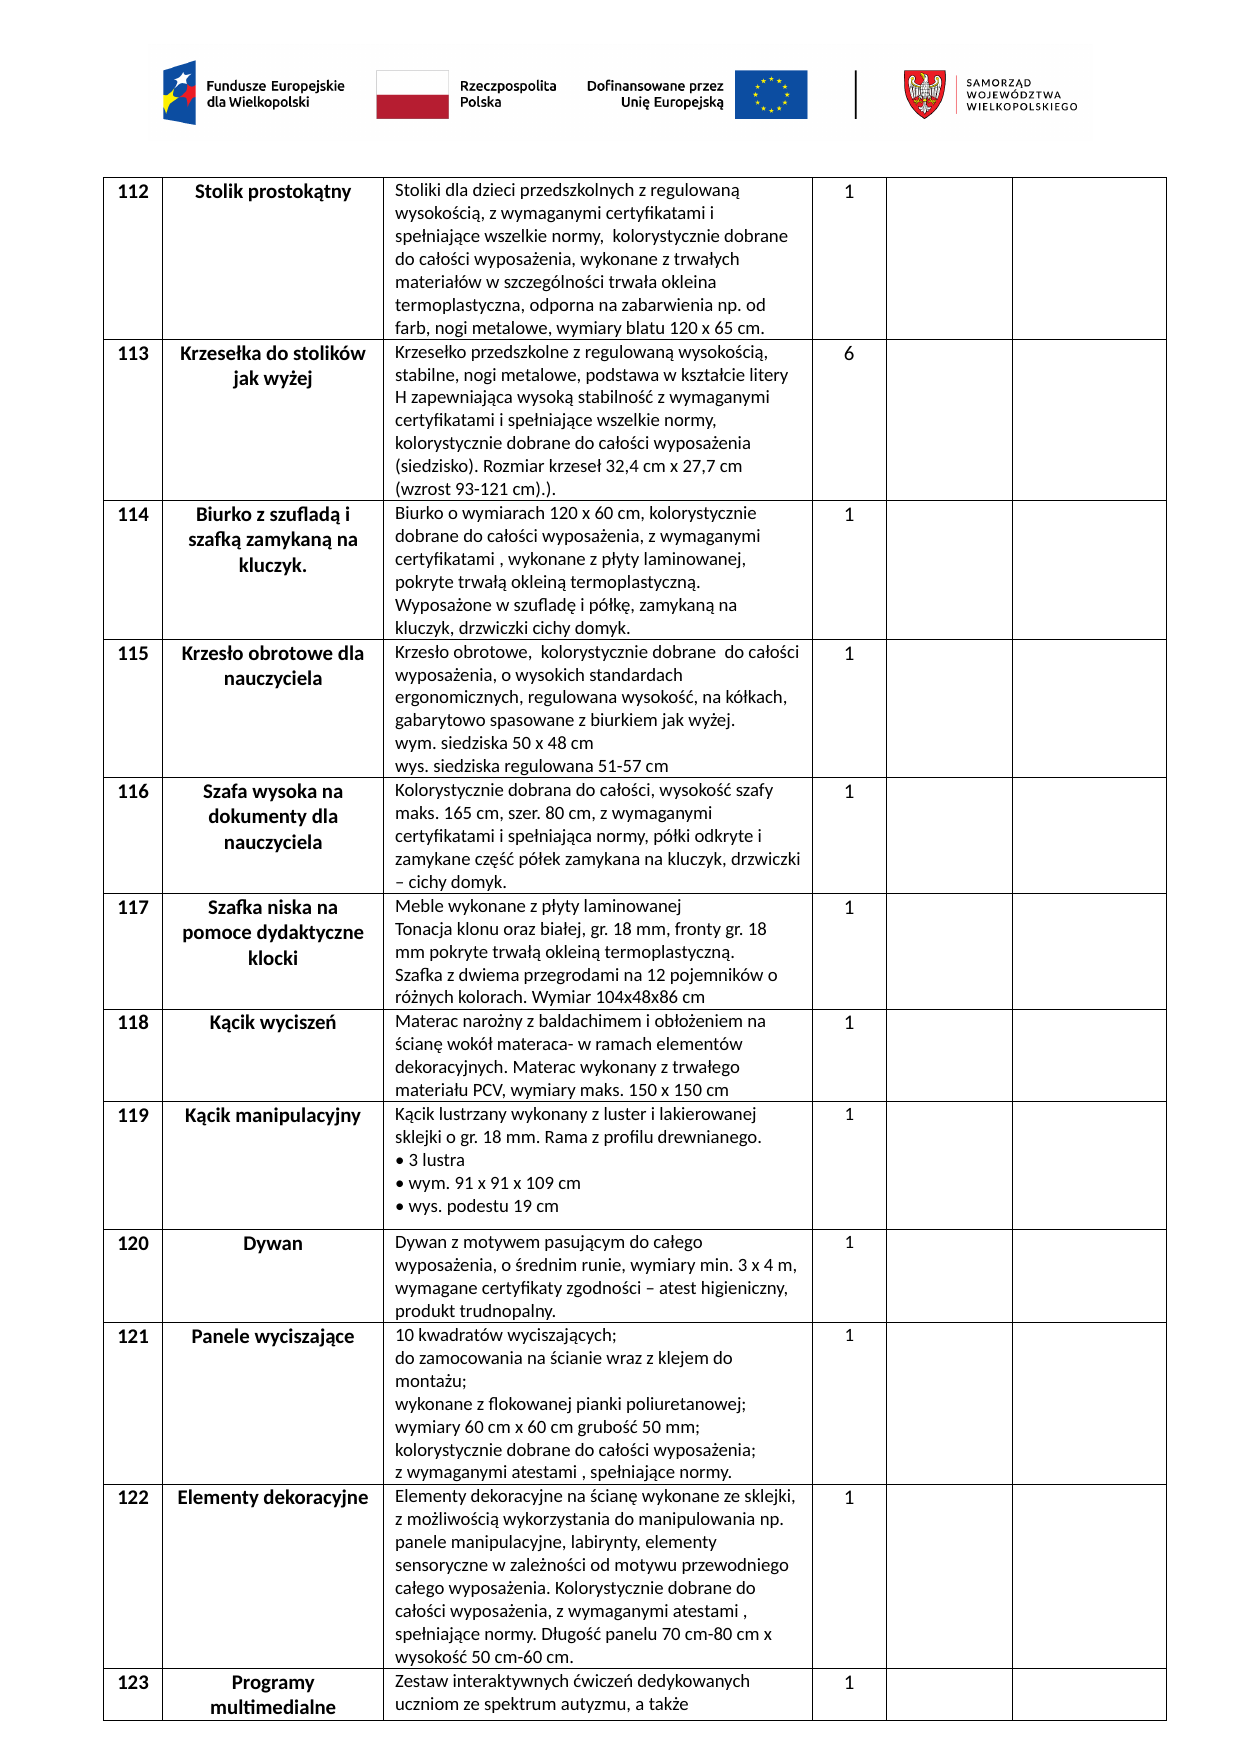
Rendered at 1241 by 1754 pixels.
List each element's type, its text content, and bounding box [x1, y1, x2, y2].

table_cell Elementy dekoracyjne na ścianę wykonane ze sklejki, z możliwością wykorzystania do manipulowania np. panele manipulacyjne, labirynty, elementy sensoryczne w zależności od motywu przewodniego całego wyposażenia. Kolorystycznie dobrane do całości wyposażenia, z wymaganymi atestami , spełniające normy. Długość panelu 70 cm-80 cm x wysokość 50 cm-60 cm. [384, 1485, 812, 1668]
table_cell [887, 501, 1012, 639]
table_cell 1 [813, 178, 886, 339]
table_cell Materac narożny z baldachimem i obłożeniem na ścianę wokół materaca- w ramach elementów dekoracyjnych. Materac wykonany z trwałego materiału PCV, wymiary maks. 150 x 150 cm [384, 1010, 812, 1101]
table_cell [887, 1669, 1012, 1720]
table_cell [1013, 778, 1166, 893]
table_cell [1013, 1669, 1166, 1720]
table_cell [1013, 1485, 1166, 1668]
table_cell 123 [104, 1669, 162, 1720]
table_cell [1013, 1102, 1166, 1229]
table_cell 115 [104, 640, 162, 777]
table_cell 1 [813, 640, 886, 777]
table_cell Panele wyciszające [163, 1323, 383, 1483]
table_cell Programy multimedialne autyzm: rozumienie i naśladowanie mowy +Autyzm. Mowa w kontekście społecznym 1 mTalent [163, 1669, 383, 1720]
table_cell Dywan z motywem pasującym do całego wyposażenia, o średnim runie, wymiary min. 3 x 4 m, wymagane certyfikaty zgodności – atest higieniczny, produkt trudnopalny. [384, 1230, 812, 1322]
table_cell 1 [813, 501, 886, 639]
table_cell 6 [813, 340, 886, 500]
table_cell 1 [813, 1669, 886, 1720]
table_cell [1013, 178, 1166, 339]
table_cell 119 [104, 1102, 162, 1229]
table_cell Biurko z szufladą i szafką zamykaną na kluczyk. [163, 501, 383, 639]
table_cell Kącik manipulacyjny [163, 1102, 383, 1229]
table_cell [887, 1485, 1012, 1668]
table_cell Szafa wysoka na dokumenty dla nauczyciela [163, 778, 383, 893]
table_cell 1 [813, 1010, 886, 1101]
table_cell 114 [104, 501, 162, 639]
table_cell [887, 1010, 1012, 1101]
table_cell [1013, 1230, 1166, 1322]
table_cell 113 [104, 340, 162, 500]
table_cell Krzesło obrotowe, kolorystycznie dobrane do całości wyposażenia, o wysokich standardach ergonomicznych, regulowana wysokość, na kółkach, gabarytowo spasowane z biurkiem jak wyżej. wym. siedziska 50 x 48 cm wys. siedziska regulowana 51-57 cm [384, 640, 812, 777]
table_cell Biurko o wymiarach 120 x 60 cm, kolorystycznie dobrane do całości wyposażenia, z wymaganymi certyfikatami , wykonane z płyty laminowanej, pokryte trwałą okleiną termoplastyczną. Wyposażone w szufladę i półkę, zamykaną na kluczyk, drzwiczki cichy domyk. [384, 501, 812, 639]
table_cell 112 [104, 178, 162, 339]
table_cell 122 [104, 1485, 162, 1668]
table_cell [887, 778, 1012, 893]
table_cell Elementy dekoracyjne [163, 1485, 383, 1668]
table_cell Krzesełko przedszkolne z regulowaną wysokością, stabilne, nogi metalowe, podstawa w kształcie litery H zapewniająca wysoką stabilność z wymaganymi certyfikatami i spełniające wszelkie normy, kolorystycznie dobrane do całości wyposażenia (siedzisko). Rozmiar krzeseł 32,4 cm x 27,7 cm (wzrost 93-121 cm).). [384, 340, 812, 500]
table_cell 1 [813, 1102, 886, 1229]
picture [147, 44, 1093, 141]
table_cell [887, 640, 1012, 777]
table_cell Dywan [163, 1230, 383, 1322]
table_cell 120 [104, 1230, 162, 1322]
table_cell 1 [813, 1485, 886, 1668]
table_cell [887, 894, 1012, 1008]
table_cell Stoliki dla dzieci przedszkolnych z regulowaną wysokością, z wymaganymi certyfikatami i spełniające wszelkie normy, kolorystycznie dobrane do całości wyposażenia, wykonane z trwałych materiałów w szczególności trwała okleina termoplastyczna, odporna na zabarwienia np. od farb, nogi metalowe, wymiary blatu 120 x 65 cm. [384, 178, 812, 339]
table_cell Kącik wyciszeń [163, 1010, 383, 1101]
table_cell 116 [104, 778, 162, 893]
table_cell Kolorystycznie dobrana do całości, wysokość szafy maks. 165 cm, szer. 80 cm, z wymaganymi certyfikatami i spełniająca normy, półki odkryte i zamykane część półek zamykana na kluczyk, drzwiczki – cichy domyk. [384, 778, 812, 893]
table_cell 10 kwadratów wyciszających; do zamocowania na ścianie wraz z klejem do montażu; wykonane z flokowanej pianki poliuretanowej; wymiary 60 cm x 60 cm grubość 50 mm; kolorystycznie dobrane do całości wyposażenia; z wymaganymi atestami , spełniające normy. [384, 1323, 812, 1483]
table_cell Kącik lustrzany wykonany z luster i lakierowanej sklejki o gr. 18 mm. Rama z profilu drewnianego. • 3 lustra • wym. 91 x 91 x 109 cm • wys. podestu 19 cm [384, 1102, 812, 1229]
table_cell 1 [813, 894, 886, 1008]
table_cell [1013, 501, 1166, 639]
table_cell Stolik prostokątny [163, 178, 383, 339]
table_cell 121 [104, 1323, 162, 1483]
table_cell Meble wykonane z płyty laminowanej Tonacja klonu oraz białej, gr. 18 mm, fronty gr. 18 mm pokryte trwałą okleiną termoplastyczną. Szafka z dwiema przegrodami na 12 pojemników o różnych kolorach. Wymiar 104x48x86 cm [384, 894, 812, 1008]
table_cell Krzesło obrotowe dla nauczyciela [163, 640, 383, 777]
table_cell 1 [813, 778, 886, 893]
table_cell Szafka niska na pomoce dydaktyczne klocki [163, 894, 383, 1008]
table_cell [1013, 340, 1166, 500]
table_cell 1 [813, 1323, 886, 1483]
table_cell [1013, 1010, 1166, 1101]
table_cell [887, 178, 1012, 339]
table_cell [887, 1102, 1012, 1229]
table_cell Krzesełka do stolików jak wyżej [163, 340, 383, 500]
table_cell [887, 340, 1012, 500]
table_cell 118 [104, 1010, 162, 1101]
table_cell [1013, 894, 1166, 1008]
table_cell [1013, 640, 1166, 777]
table_cell 117 [104, 894, 162, 1008]
table_cell 1 [813, 1230, 886, 1322]
table_cell [887, 1323, 1012, 1483]
table_cell [887, 1230, 1012, 1322]
table_cell [1013, 1323, 1166, 1483]
